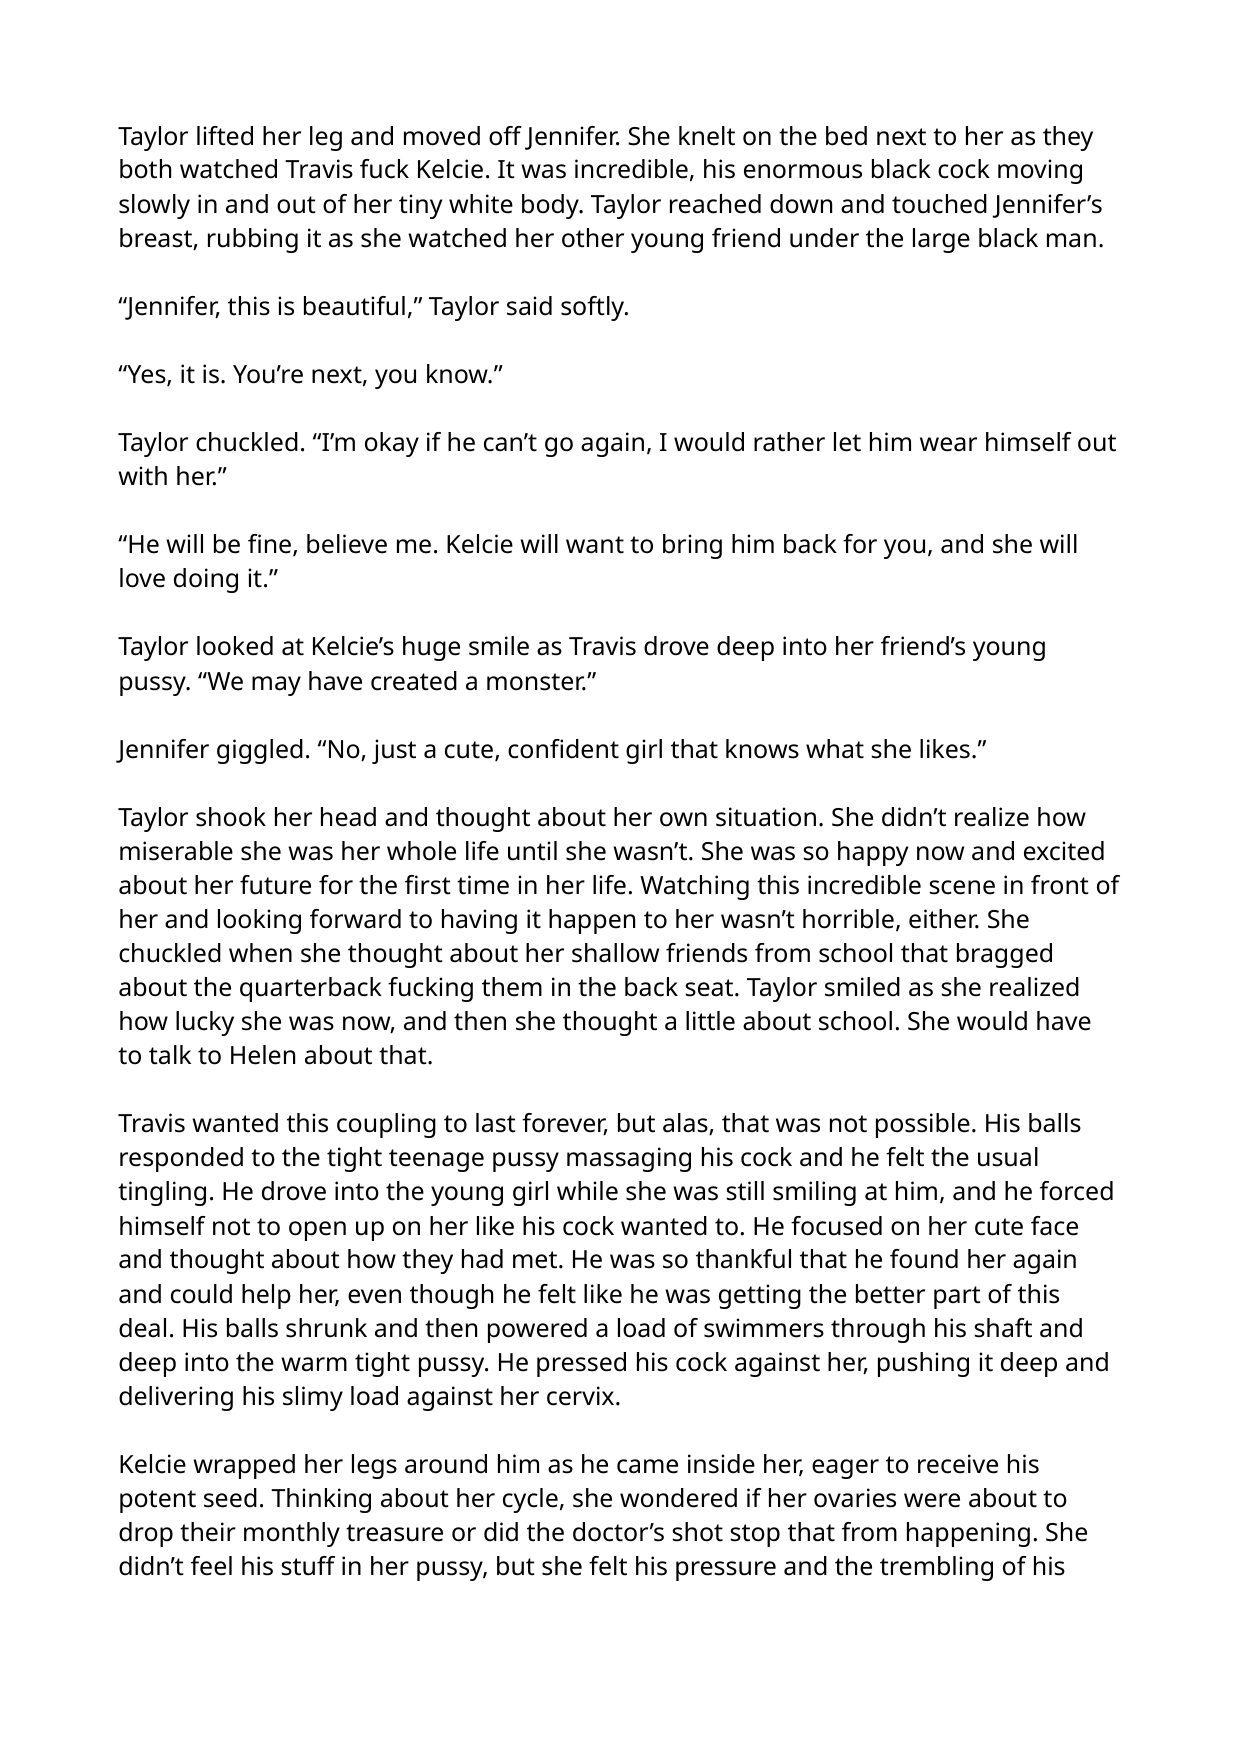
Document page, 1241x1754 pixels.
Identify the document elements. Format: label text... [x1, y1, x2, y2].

text Jennifer giggled. “No, just a cute, confident girl that knows what she likes.” [118, 731, 1122, 765]
text Travis wanted this coupling to last forever, but alas, that was not possible. His balls responded to the tight teenage pussy massaging his cock and he felt the usual tingling. He drove into the young girl while she was still smiling at him, and he forced himself not to open up on her like his cock wanted to. He focused on her cute face and thought about how they had met. He was so thankful that he found her again and could help her, even though he felt like he was getting the better part of this deal. His balls shrunk and then powered a load of swimmers through his shaft and deep into the warm tight pussy. He pressed his cock against her, pushing it deep and delivering his slimy load against her cervix. [118, 1106, 1122, 1412]
text Taylor chuckled. “I’m okay if he can’t go again, I would rather let him wear himself out with her.” [118, 425, 1122, 493]
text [118, 1447, 1122, 1583]
text “He will be fine, believe me. Kelcie will want to bring him back for you, and she will love doing it.” [118, 527, 1122, 595]
text “Jennifer, this is beautiful,” Taylor said softly. [118, 288, 1122, 322]
text Taylor shook her head and thought about her own situation. She didn’t realize how miserable she was her whole life until she wasn’t. She was so happy now and excited about her future for the first time in her life. Watching this incredible scene in front of her and looking forward to having it happen to her wasn’t horrible, either. She chuckled when she thought about her shallow friends from school that bragged about the quarterback fucking them in the back seat. Taylor smiled as she realized how lucky she was now, and then she thought a little about school. She would have to talk to Helen about that. [118, 799, 1122, 1072]
text Taylor lifted her leg and moved off Jennifer. She knelt on the bed next to her as they both watched Travis fuck Kelcie. It was incredible, his enormous black cock moving slowly in and out of her tiny white body. Taylor reached down and touched Jennifer’s breast, rubbing it as she watched her other young friend under the large black man. [118, 118, 1122, 254]
text “Yes, it is. You’re next, you know.” [118, 357, 1122, 391]
text Taylor looked at Kelcie’s huge smile as Travis drove deep into her friend’s young pussy. “We may have created a monster.” [118, 629, 1122, 697]
